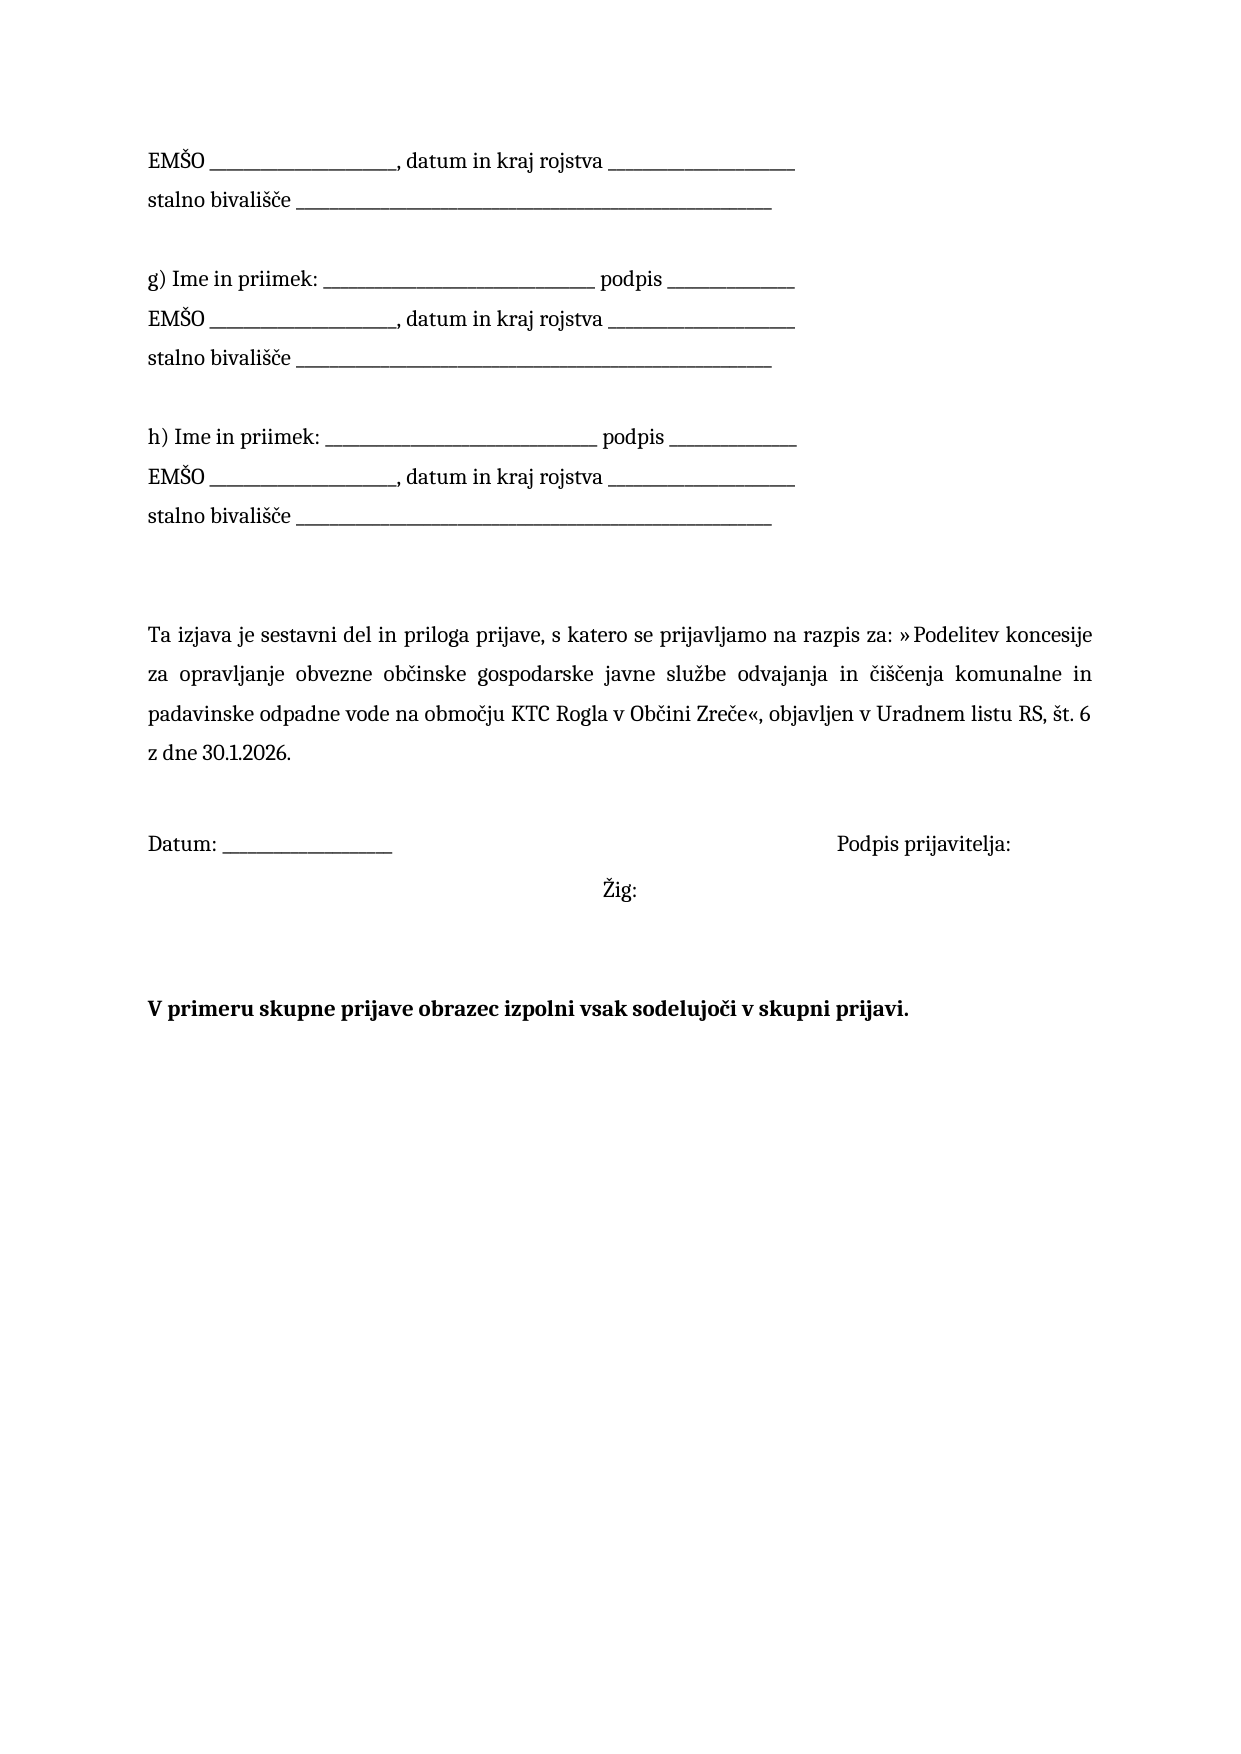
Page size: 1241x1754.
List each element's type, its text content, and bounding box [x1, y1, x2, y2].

text Datum: ____________________ Podpis prijavitelja: [148, 831, 1093, 858]
text stalno bivališče ________________________________________________________ [148, 345, 1093, 371]
text g) Ime in priimek: ________________________________ podpis _______________ [148, 266, 1093, 292]
text Ta izjava je sestavni del in priloga prijave, s katero se prijavljamo na razpis za: »Podelitev koncesije za opravljanje obvezne občinske gospodarske javne službe odvajanja in čiščenja komunalne in padavinske odpadne vode na območju KTC Rogla v Občini Zreče«, objavljen v Uradnem listu RS, št. 6 z dne 30.1.2026. [148, 621, 1093, 766]
text EMŠO ______________________, datum in kraj rojstva ______________________ [148, 463, 1093, 490]
text h) Ime in priimek: ________________________________ podpis _______________ [148, 424, 1093, 450]
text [148, 148, 1093, 174]
text stalno bivališče ________________________________________________________ [148, 503, 1093, 529]
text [148, 187, 1093, 213]
text V primeru skupne prijave obrazec izpolni vsak sodelujoči v skupni prijavi. [148, 995, 1093, 1022]
text EMŠO ______________________, datum in kraj rojstva ______________________ [148, 306, 1093, 332]
text Žig: [148, 877, 1093, 903]
